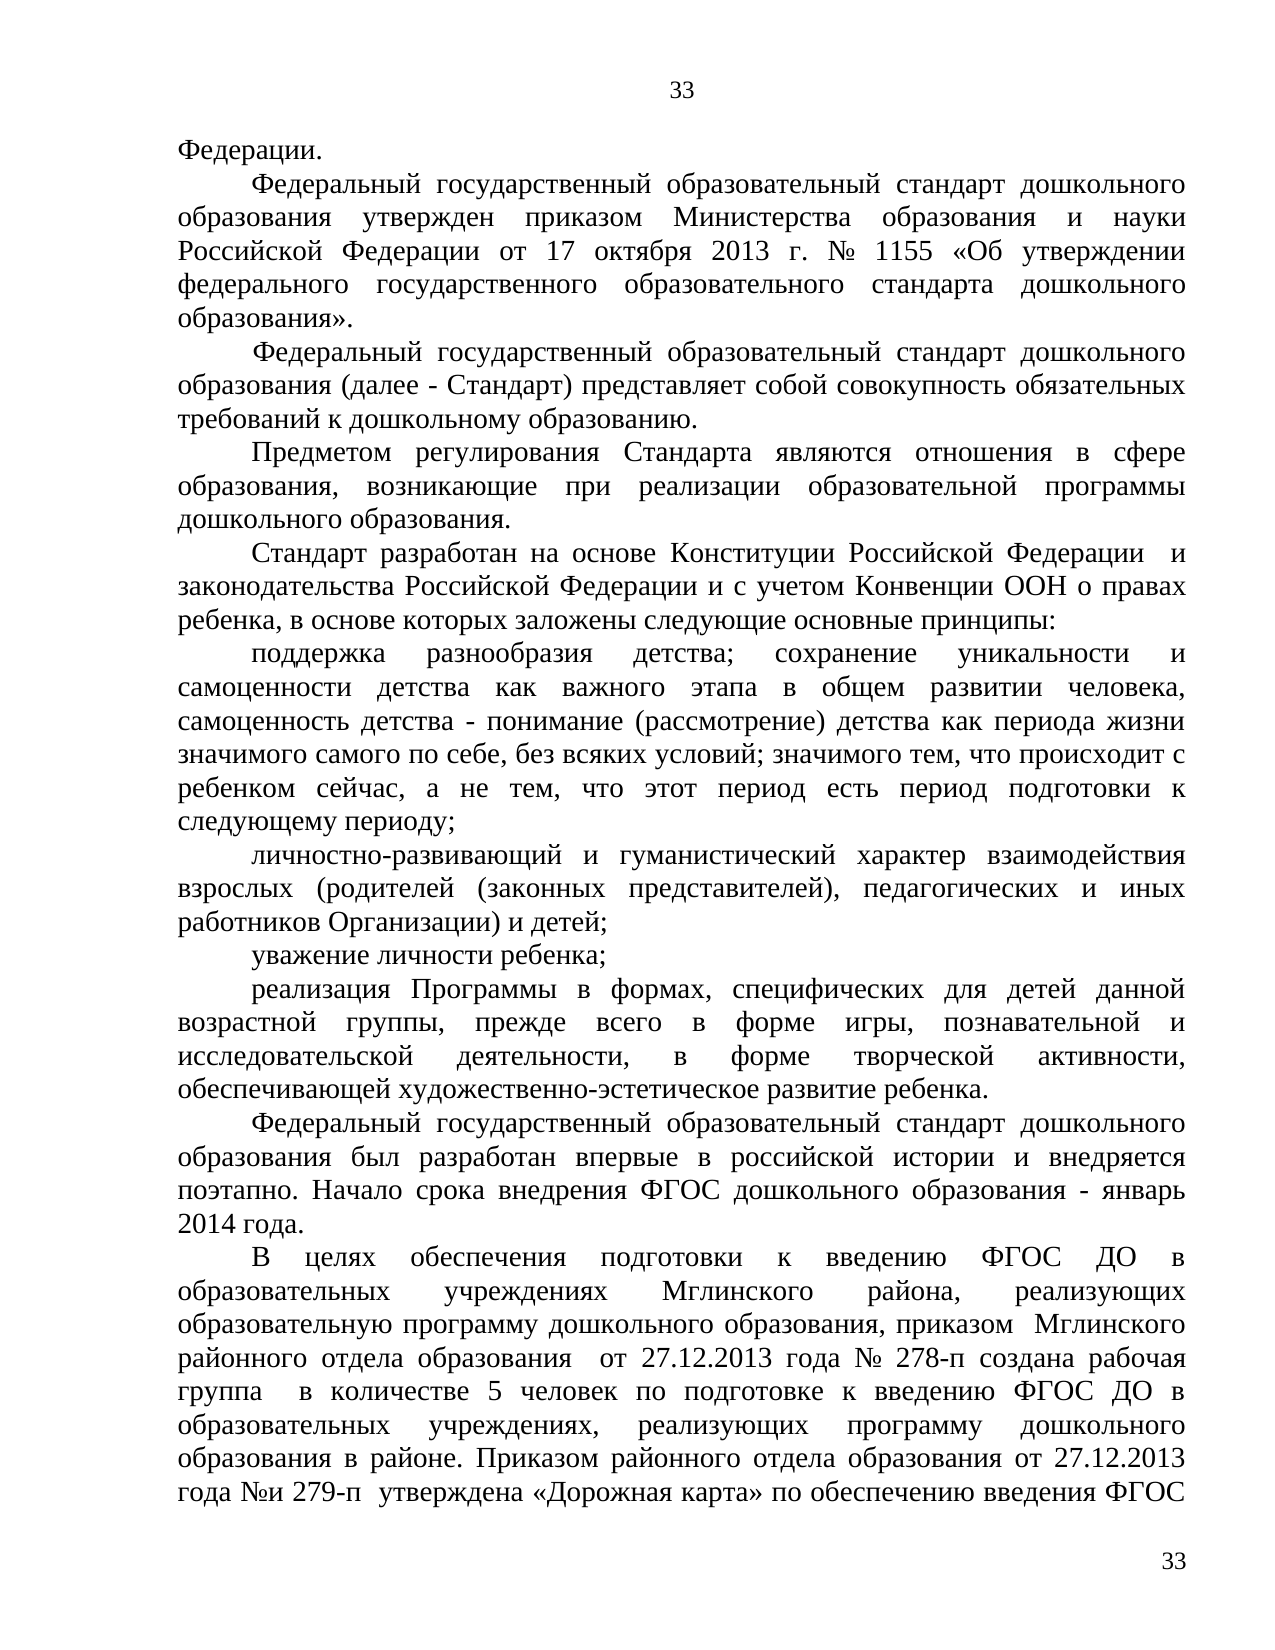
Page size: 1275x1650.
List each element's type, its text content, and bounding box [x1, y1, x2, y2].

text личностно-развивающий и гуманистический характер взаимодействия взрослых (родителей (законных представителей), педагогических и иных работников Организации) и детей; [177, 837, 1186, 937]
text реализация Программы в формах, специфических для детей данной возрастной группы, прежде всего в форме игры, познавательной и исследовательской деятельности, в форме творческой активности, обеспечивающей художественно-эстетическое развитие ребенка. [177, 971, 1186, 1105]
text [177, 1239, 1186, 1508]
text Предметом регулирования Стандарта являются отношения в сфере образования, возникающие при реализации образовательной программы дошкольного образования. [177, 434, 1186, 535]
text Федеральный государственный образовательный стандарт дошкольного образования был разработан впервые в российской истории и внедряется поэтапно. Начало срока внедрения ФГОС дошкольного образования - январь 2014 года. [177, 1105, 1186, 1239]
text уважение личности ребенка; [177, 937, 1186, 971]
text Стандарт разработан на основе Конституции Российской Федерации и законодательства Российской Федерации и с учетом Конвенции ООН о правах ребенка, в основе которых заложены следующие основные принципы: [177, 535, 1186, 636]
text поддержка разнообразия детства; сохранение уникальности и самоценности детства как важного этапа в общем развитии человека, самоценность детства - понимание (рассмотрение) детства как периода жизни значимого самого по себе, без всяких условий; значимого тем, что происходит с ребенком сейчас, а не тем, что этот период есть период подготовки к следующему периоду; [177, 636, 1186, 837]
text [177, 132, 1186, 166]
text Федеральный государственный образовательный стандарт дошкольного образования утвержден приказом Министерства образования и науки Российской Федерации от 17 октября 2013 г. № 1155 «Об утверждении федерального государственного образовательного стандарта дошкольного образования». [177, 166, 1186, 334]
text Федеральный государственный образовательный стандарт дошкольного образования (далее - Стандарт) представляет собой совокупность обязательных требований к дошкольному образованию. [177, 334, 1186, 434]
